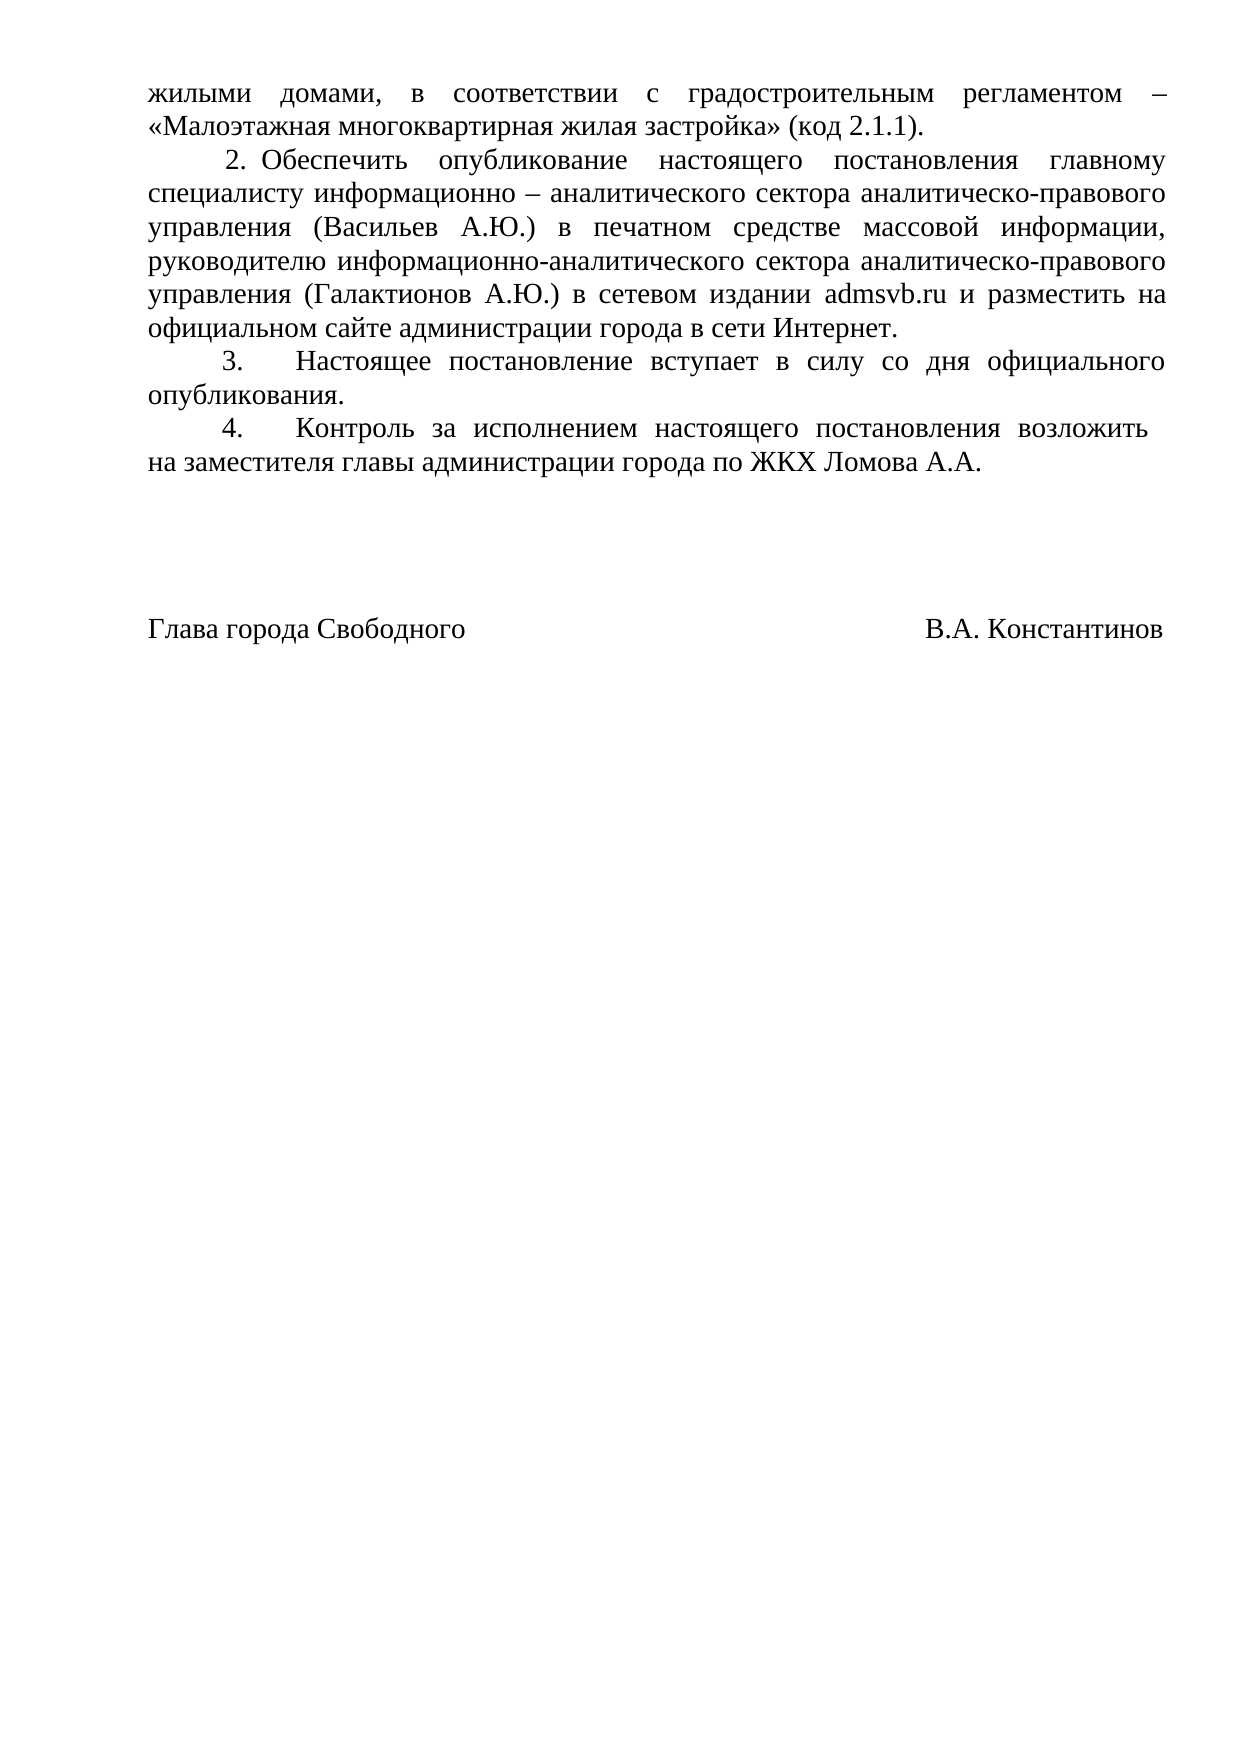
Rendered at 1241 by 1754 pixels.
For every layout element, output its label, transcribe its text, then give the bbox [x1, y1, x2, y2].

list Контроль за исполнением настоящего постановления возложить на заместителя главы администрации города по ЖКХ Ломова А.А. [148, 410, 1167, 477]
list Обеспечить опубликование настоящего постановления главному специалисту информационно – аналитического сектора аналитическо-правового управления (Васильев А.Ю.) в печатном средстве массовой информации, руководителю информационно-аналитического сектора аналитическо-правового управления (Галактионов А.Ю.) в сетевом издании admsvb.ru и разместить на официальном сайте администрации города в сети Интернет. [148, 142, 1167, 343]
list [148, 75, 1167, 142]
text Глава города Свободного В.А. Константинов [148, 612, 1167, 645]
list Настоящее постановление вступает в силу со дня официального опубликования. [148, 343, 1167, 410]
